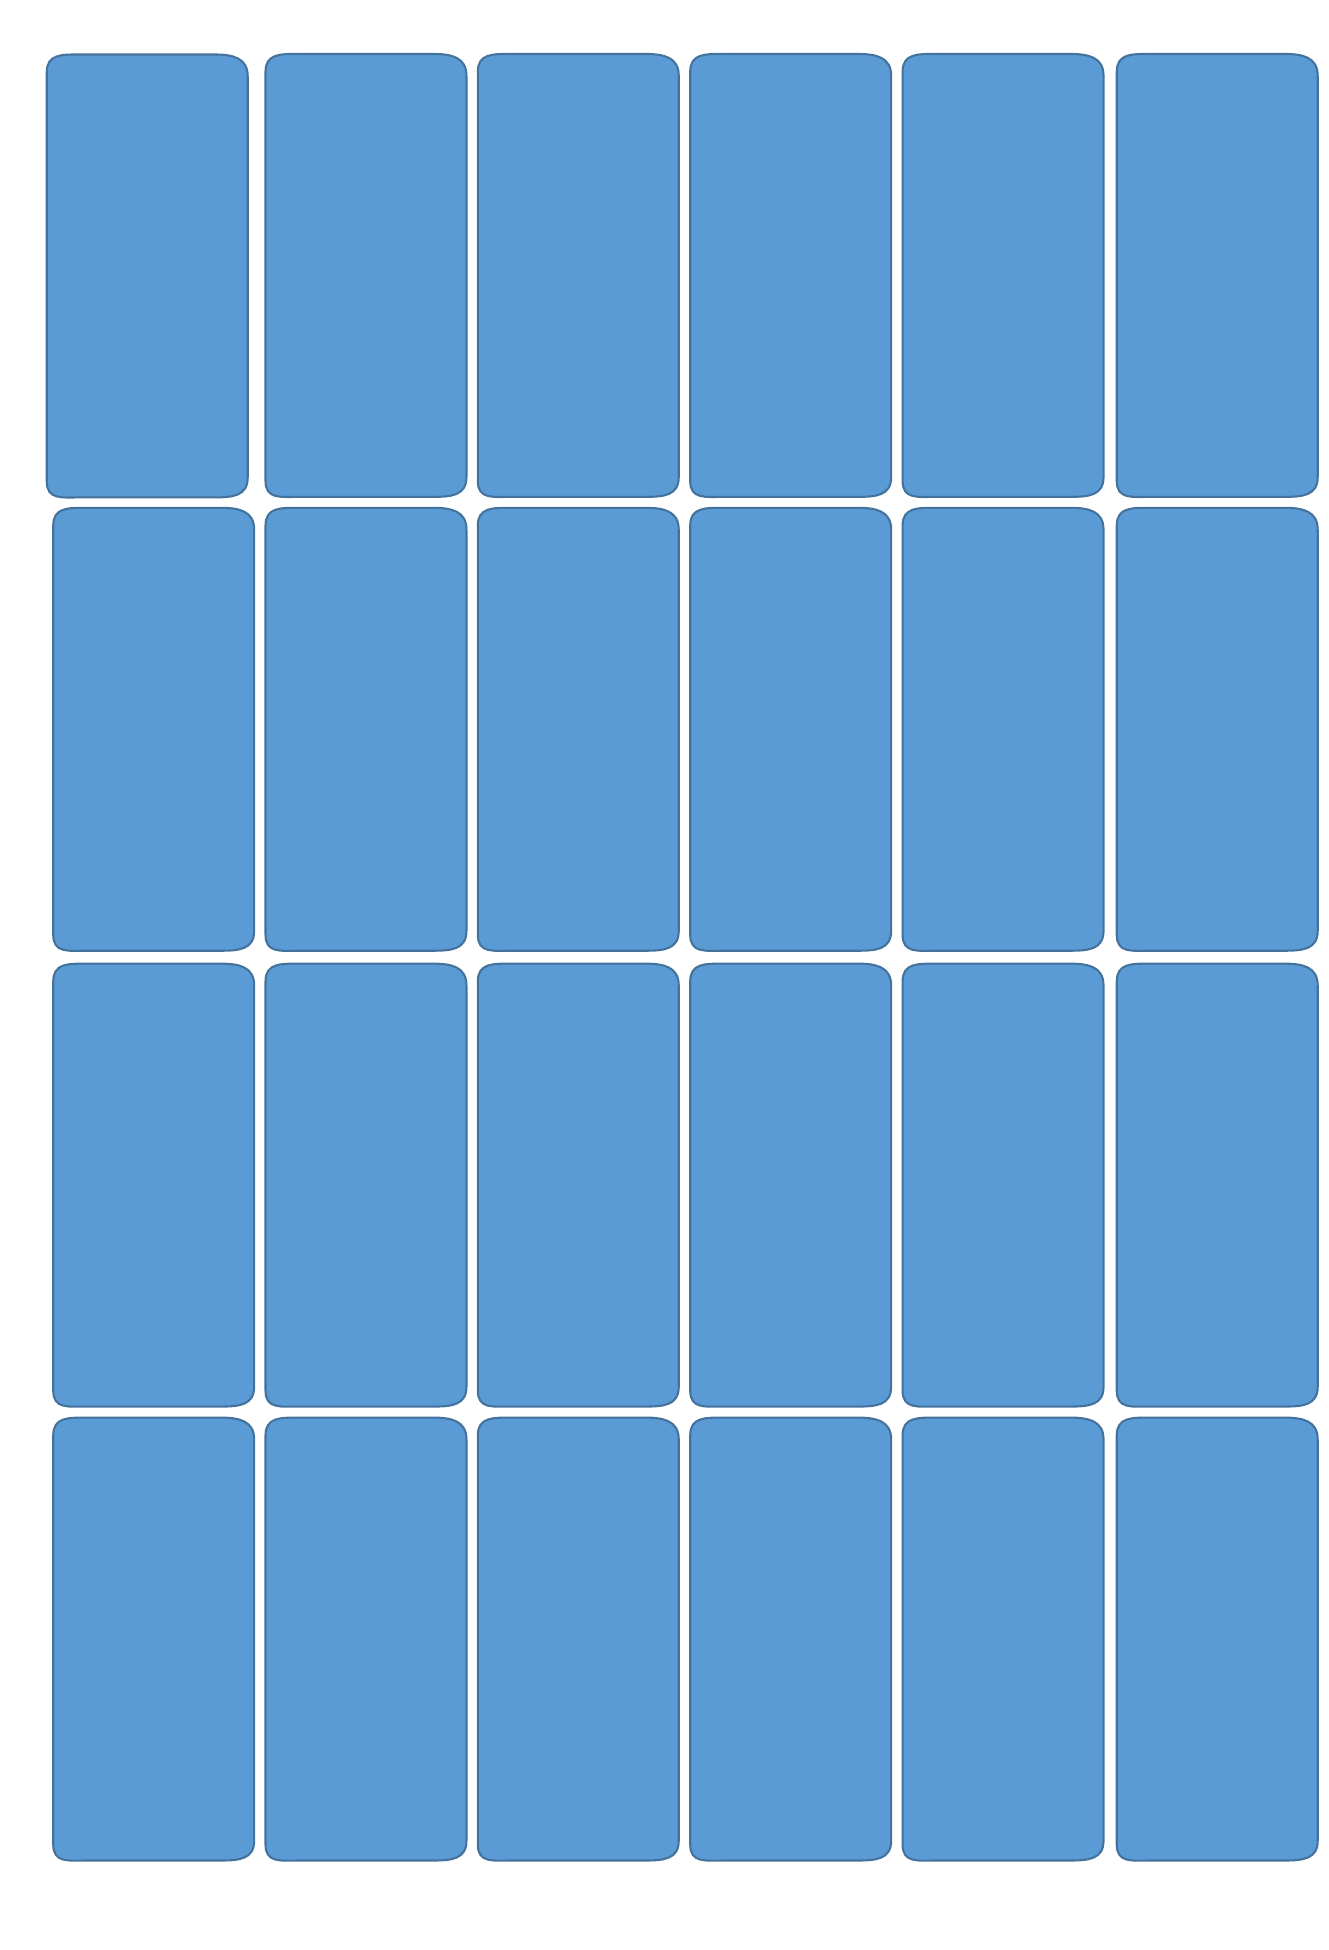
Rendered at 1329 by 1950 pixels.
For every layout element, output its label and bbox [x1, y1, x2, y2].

table_header [260, 53, 472, 508]
table_cell [1110, 508, 1323, 963]
table_header [47, 53, 260, 508]
table_header [685, 53, 898, 508]
table_cell [1110, 963, 1323, 1417]
table_cell [260, 1418, 472, 1872]
table_cell [260, 508, 472, 963]
table_cell [685, 508, 898, 963]
table_cell [898, 1418, 1110, 1872]
table_cell [1110, 1418, 1323, 1872]
table_cell [472, 963, 685, 1417]
table_cell [47, 508, 260, 963]
table_cell [898, 508, 1110, 963]
table_header [1110, 53, 1323, 508]
table_cell [260, 963, 472, 1417]
table_header [472, 53, 685, 508]
table_cell [685, 963, 898, 1417]
table_header [898, 53, 1110, 508]
table_cell [685, 1418, 898, 1872]
table_cell [472, 1418, 685, 1872]
table_cell [47, 1418, 260, 1872]
table_cell [47, 963, 260, 1417]
table_cell [472, 508, 685, 963]
table_cell [898, 963, 1110, 1417]
